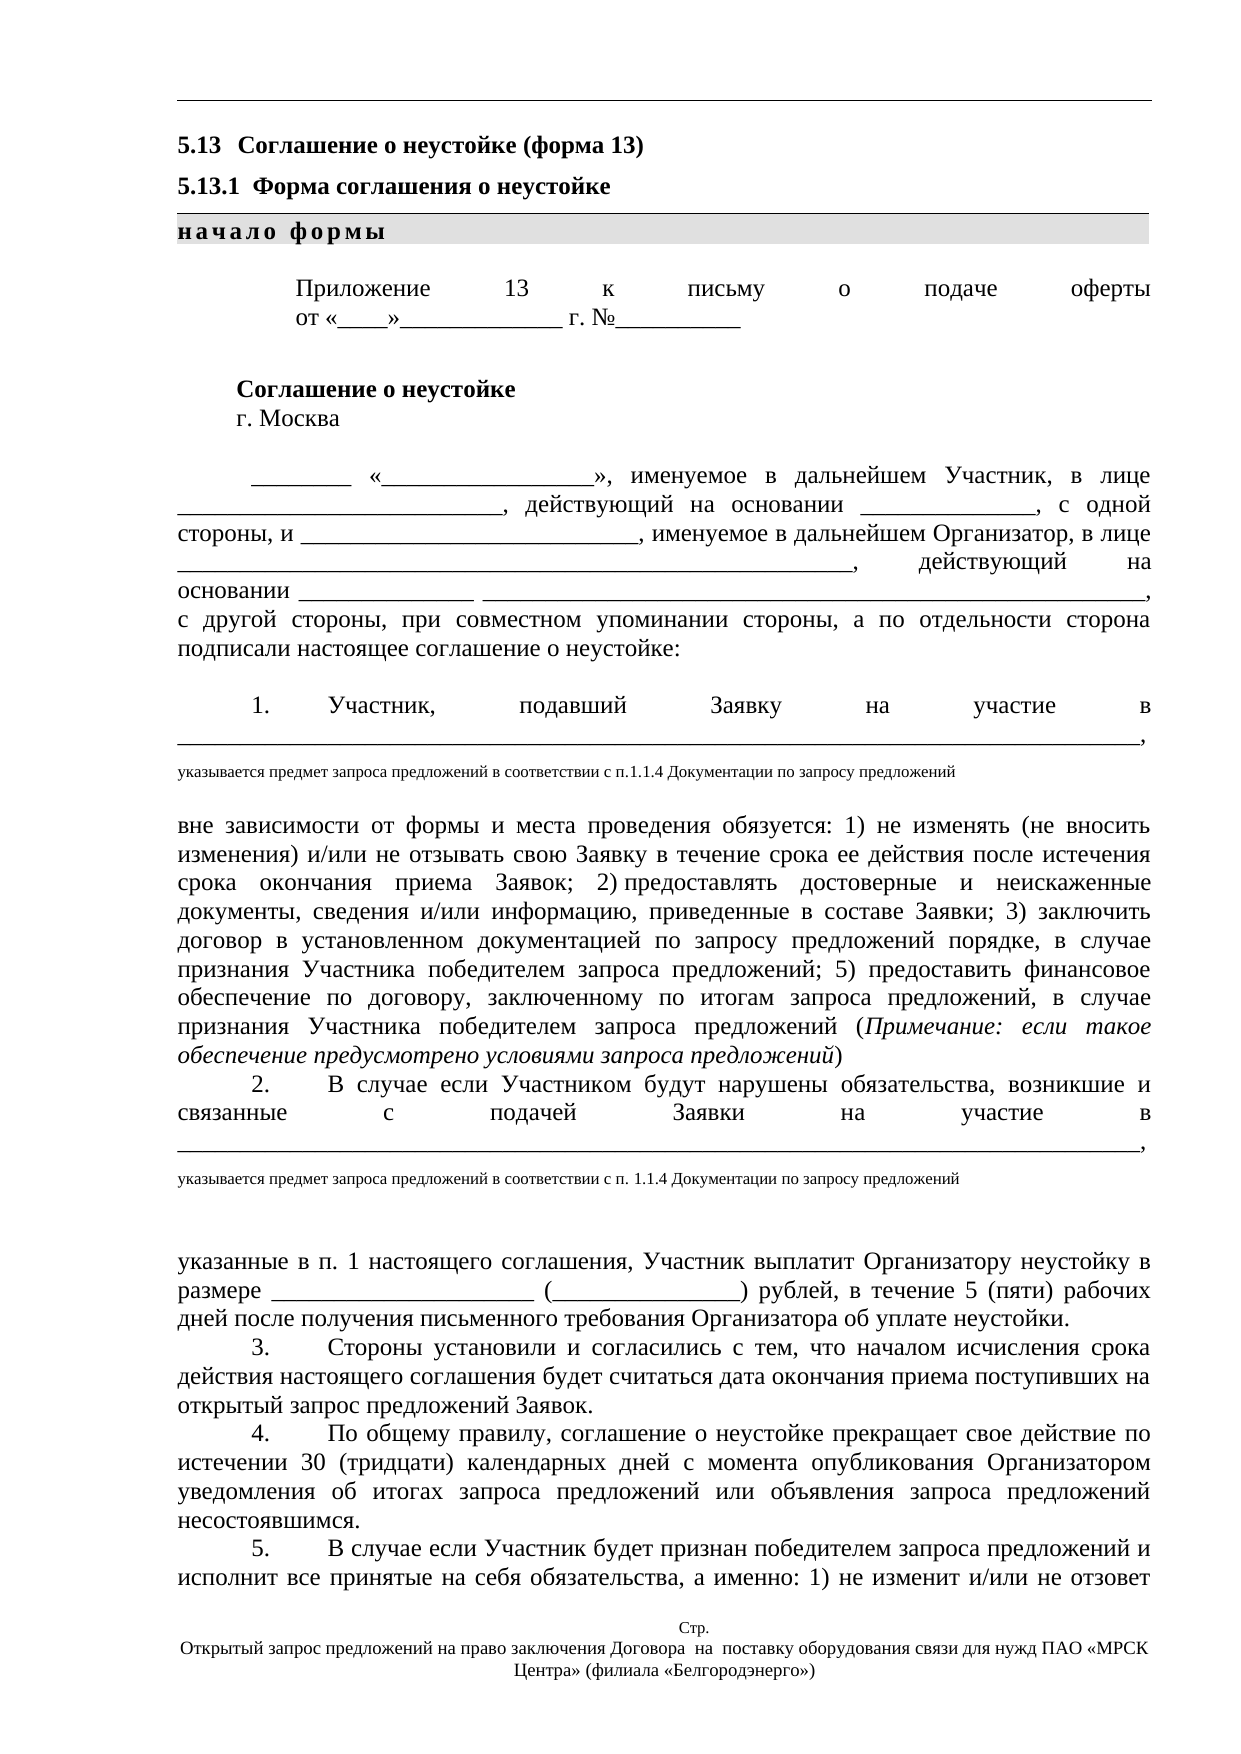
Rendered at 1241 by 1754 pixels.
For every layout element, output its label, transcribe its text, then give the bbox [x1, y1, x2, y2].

text вне зависимости от формы и места проведения обязуется: 1) не изменять (не вносить изменения) и/или не отзывать свою Заявку в течение срока ее действия после истечения срока окончания приема Заявок; 2) предоставлять достоверные и неискаженные документы, сведения и/или информацию, приведенные в составе Заявки; 3) заключить договор в установленном документацией по запросу предложений порядке, в случае признания Участника победителем запроса предложений; 5) предоставить финансовое обеспечение по договору, заключенному по итогам запроса предложений, в случае признания Участника победителем запроса предложений (Примечание: если такое обеспечение предусмотрено условиями запроса предложений) [177, 810, 1152, 1069]
subtitle Соглашение о неустойке (форма 13) [177, 130, 1152, 159]
text Приложение 13 к письму о подаче оферты от «____»_____________ г. №__________ [295, 273, 1152, 331]
list Участник, подавший Заявку на участие в _____________________________________________________________________________, [177, 690, 1152, 748]
list По общему правилу, соглашение о неустойке прекращает свое действие по истечении 30 (тридцати) календарных дней с момента опубликования Организатором уведомления об итогах запроса предложений или объявления запроса предложений несостоявшимся. [177, 1418, 1152, 1533]
subtitle Форма соглашения о неустойке [177, 171, 1152, 200]
text ________ «_________________», именуемое в дальнейшем Участник, в лице __________________________, действующий на основании ______________, с одной стороны, и ___________________________, именуемое в дальнейшем Организатор, в лице ______________________________________________________, действующий на основании ______________ _____________________________________________________, с другой стороны, при совместном упоминании стороны, а по отдельности сторона подписали настоящее соглашение о неустойке: [177, 460, 1152, 661]
list В случае если Участником будут нарушены обязательства, возникшие и связанные с подачей Заявки на участие в _____________________________________________________________________________, [177, 1069, 1152, 1155]
list Стороны установили и согласились с тем, что началом исчисления срока действия настоящего соглашения будет считаться дата окончания приема поступивших на открытый запрос предложений Заявок. [177, 1332, 1152, 1418]
text указанные в п. 1 настоящего соглашения, Участник выплатит Организатору неустойку в размере _____________________ (_______________) рублей, в течение 5 (пяти) рабочих дней после получения письменного требования Организатора об уплате неустойки. [177, 1246, 1152, 1332]
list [177, 1533, 1152, 1591]
text Соглашение о неустойке [177, 374, 1152, 403]
text начало формы [177, 214, 1149, 244]
text г. Москва [177, 403, 1152, 431]
